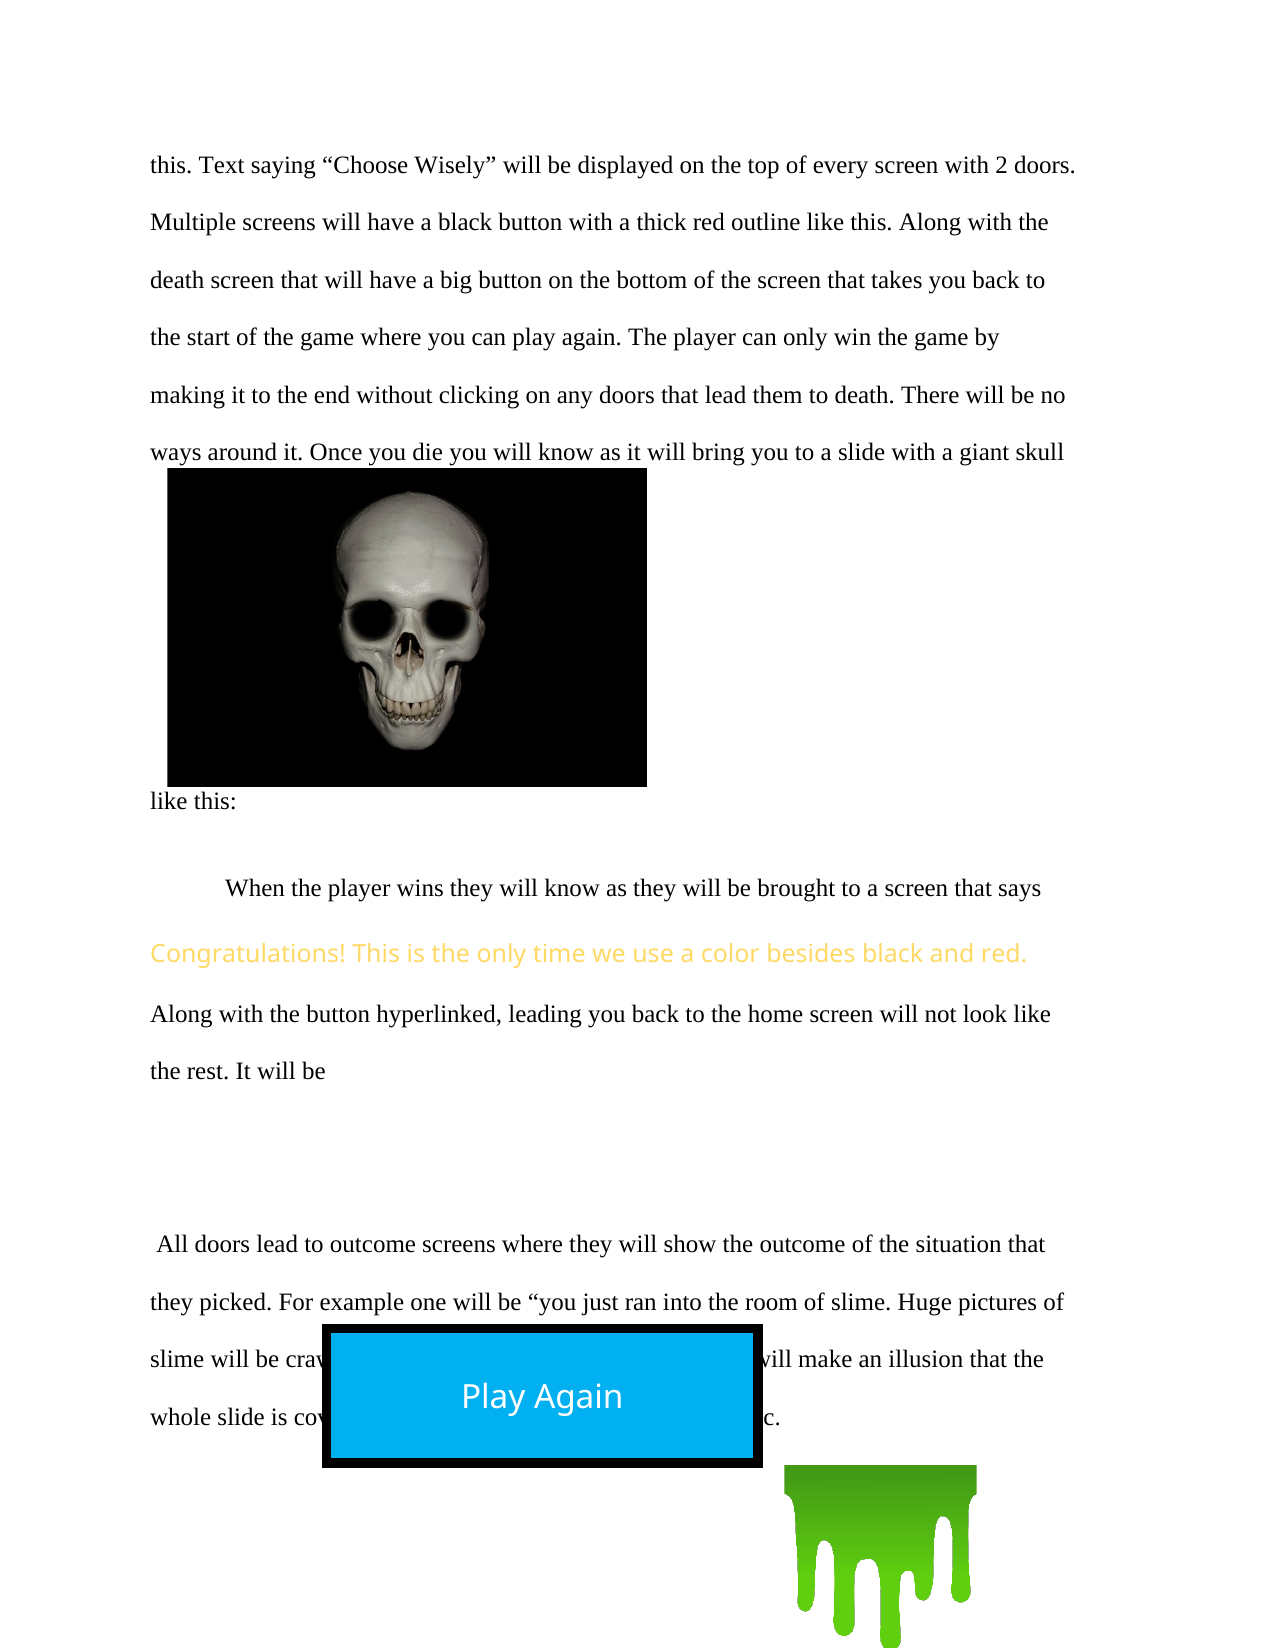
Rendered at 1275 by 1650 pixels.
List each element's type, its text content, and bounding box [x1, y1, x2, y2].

picture [782, 1465, 977, 1647]
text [150, 150, 1080, 815]
picture [167, 468, 647, 787]
text When the player wins they will know as they will be brought to a screen that says Congratulations! This is the only time we use a color besides black and red. Along with the button hyperlinked, leading you back to the home screen will not look like the rest. It will be [150, 873, 1080, 1085]
text All doors lead to outcome screens where they will show the outcome of the situation that they picked. For example one will be “you just ran into the room of slime. Huge pictures of slime will be crawling in from the sides of the screens. This will make an illusion that the whole slide is covered in slime making the player feel realistic. [150, 1229, 1080, 1431]
